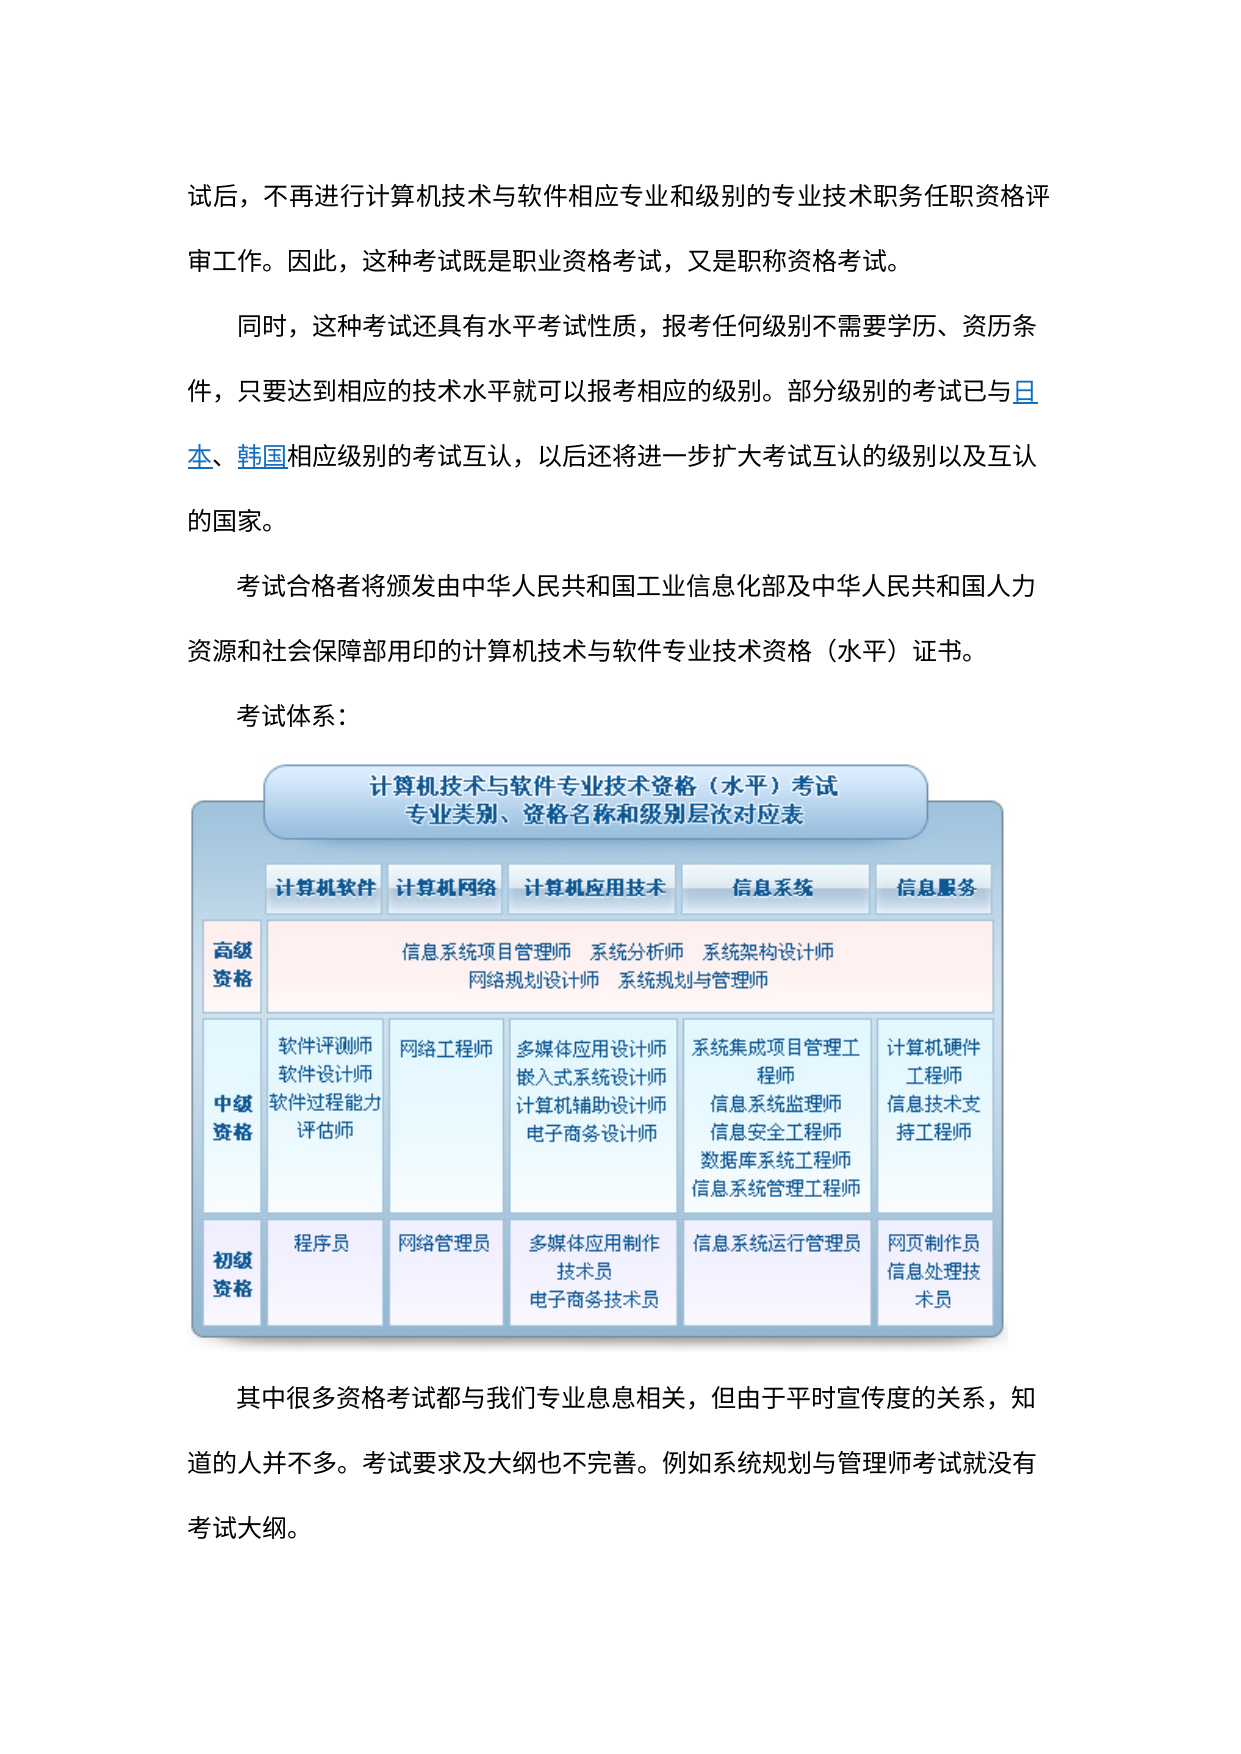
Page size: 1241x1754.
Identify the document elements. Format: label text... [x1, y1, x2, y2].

text 考试合格者将颁发由中华人民共和国工业信息化部及中华人民共和国人力资源和社会保障部用印的计算机技术与软件专业技术资格（水平）证书。 [187, 552, 1053, 682]
text 其中很多资格考试都与我们专业息息相关，但由于平时宣传度的关系，知道的人并不多。考试要求及大纲也不完善。例如系统规划与管理师考试就没有考试大纲。 [187, 1364, 1053, 1559]
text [187, 162, 1053, 292]
text 同时，这种考试还具有水平考试性质，报考任何级别不需要学历、资历条件，只要达到相应的技术水平就可以报考相应的级别。部分级别的考试已与日本、韩国相应级别的考试互认，以后还将进一步扩大考试互认的级别以及互认的国家。 [187, 292, 1053, 552]
picture [187, 747, 1024, 1352]
